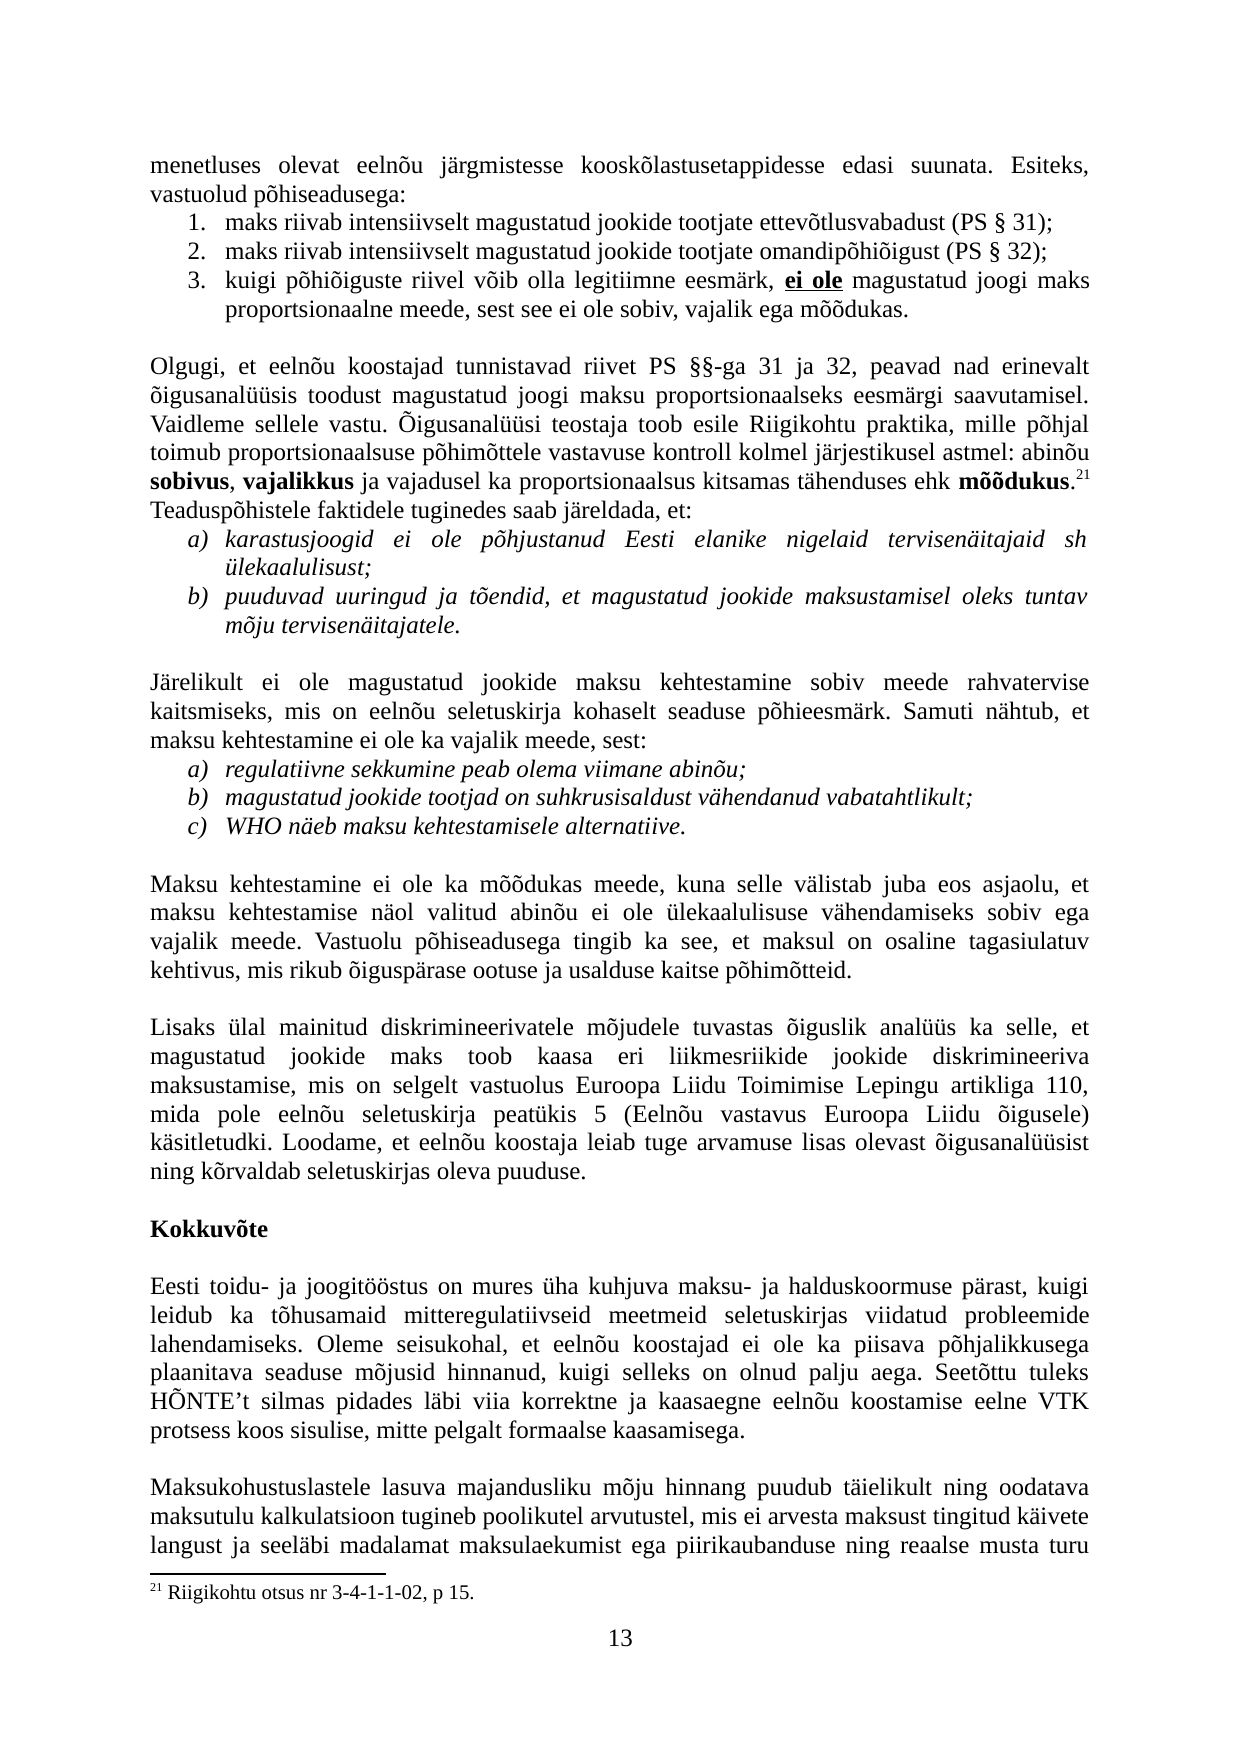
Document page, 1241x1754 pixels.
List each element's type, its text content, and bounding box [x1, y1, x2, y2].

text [150, 150, 1090, 207]
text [150, 1472, 1090, 1559]
list kuigi põhiõiguste riivel võib olla legitiimne eesmärk, ei ole magustatud joogi maks proportsionaalne meede, sest see ei ole sobiv, vajalik ega mõõdukas. [187, 265, 1090, 322]
text Olgugi, et eelnõu koostajad tunnistavad riivet PS §§-ga 31 ja 32, peavad nad erinevalt õigusanalüüsis toodust magustatud joogi maksu proportsionaalseks eesmärgi saavutamisel. Vaidleme sellele vastu. Õigusanalüüsi teostaja toob esile Riigikohtu praktika, mille põhjal toimub proportsionaalsuse põhimõttele vastavuse kontroll kolmel järjestikusel astmel: abinõu sobivus, vajalikkus ja vajadusel ka proportsionaalsus kitsamas tähenduses ehk mõõdukus. Teaduspõhistele faktidele tuginedes saab järeldada, et: [150, 351, 1090, 524]
text Maksu kehtestamine ei ole ka mõõdukas meede, kuna selle välistab juba eos asjaolu, et maksu kehtestamise näol valitud abinõu ei ole ülekaalulisuse vähendamiseks sobiv ega vajalik meede. Vastuolu põhiseadusega tingib ka see, et maksul on osaline tagasiulatuv kehtivus, mis rikub õiguspärase ootuse ja usalduse kaitse põhimõtteid. [150, 869, 1090, 984]
list karastusjoogid ei ole põhjustanud Eesti elanike nigelaid tervisenäitajaid sh ülekaalulisust; [187, 524, 1090, 581]
list magustatud jookide tootjad on suhkrusisaldust vähendanud vabatahtlikult; [187, 782, 1090, 811]
text Järelikult ei ole magustatud jookide maksu kehtestamine sobiv meede rahvatervise kaitsmiseks, mis on eelnõu seletuskirja kohaselt seaduse põhieesmärk. Samuti nähtub, et maksu kehtestamine ei ole ka vajalik meede, sest: [150, 667, 1090, 754]
list regulatiivne sekkumine peab olema viimane abinõu; [187, 754, 1090, 782]
list WHO näeb maksu kehtestamisele alternatiive. [187, 811, 1090, 840]
text Lisaks ülal mainitud diskrimineerivatele mõjudele tuvastas õiguslik analüüs ka selle, et magustatud jookide maks toob kaasa eri liikmesriikide jookide diskrimineeriva maksustamise, mis on selgelt vastuolus Euroopa Liidu Toimimise Lepingu artikliga 110, mida pole eelnõu seletuskirja peatükis 5 (Eelnõu vastavus Euroopa Liidu õigusele) käsitletudki. Loodame, et eelnõu koostaja leiab tuge arvamuse lisas olevast õigusanalüüsist ning kõrvaldab seletuskirjas oleva puuduse. [150, 1012, 1090, 1185]
text Kokkuvõte [150, 1214, 1090, 1242]
list maks riivab intensiivselt magustatud jookide tootjate omandipõhiõigust (PS § 32); [187, 236, 1090, 265]
text Eesti toidu- ja joogitööstus on mures üha kuhjuva maksu- ja halduskoormuse pärast, kuigi leidub ka tõhusamaid mitteregulatiivseid meetmeid seletuskirjas viidatud probleemide lahendamiseks. Oleme seisukohal, et eelnõu koostajad ei ole ka piisava põhjalikkusega plaanitava seaduse mõjusid hinnanud, kuigi selleks on olnud palju aega. Seetõttu tuleks HÕNTE’t silmas pidades läbi viia korrektne ja kaasaegne eelnõu koostamise eelne VTK protsess koos sisulise, mitte pelgalt formaalse kaasamisega. [150, 1271, 1090, 1444]
list puuduvad uuringud ja tõendid, et magustatud jookide maksustamisel oleks tuntav mõju tervisenäitajatele. [187, 581, 1090, 639]
list maks riivab intensiivselt magustatud jookide tootjate ettevõtlusvabadust (PS § 31); [187, 207, 1090, 236]
